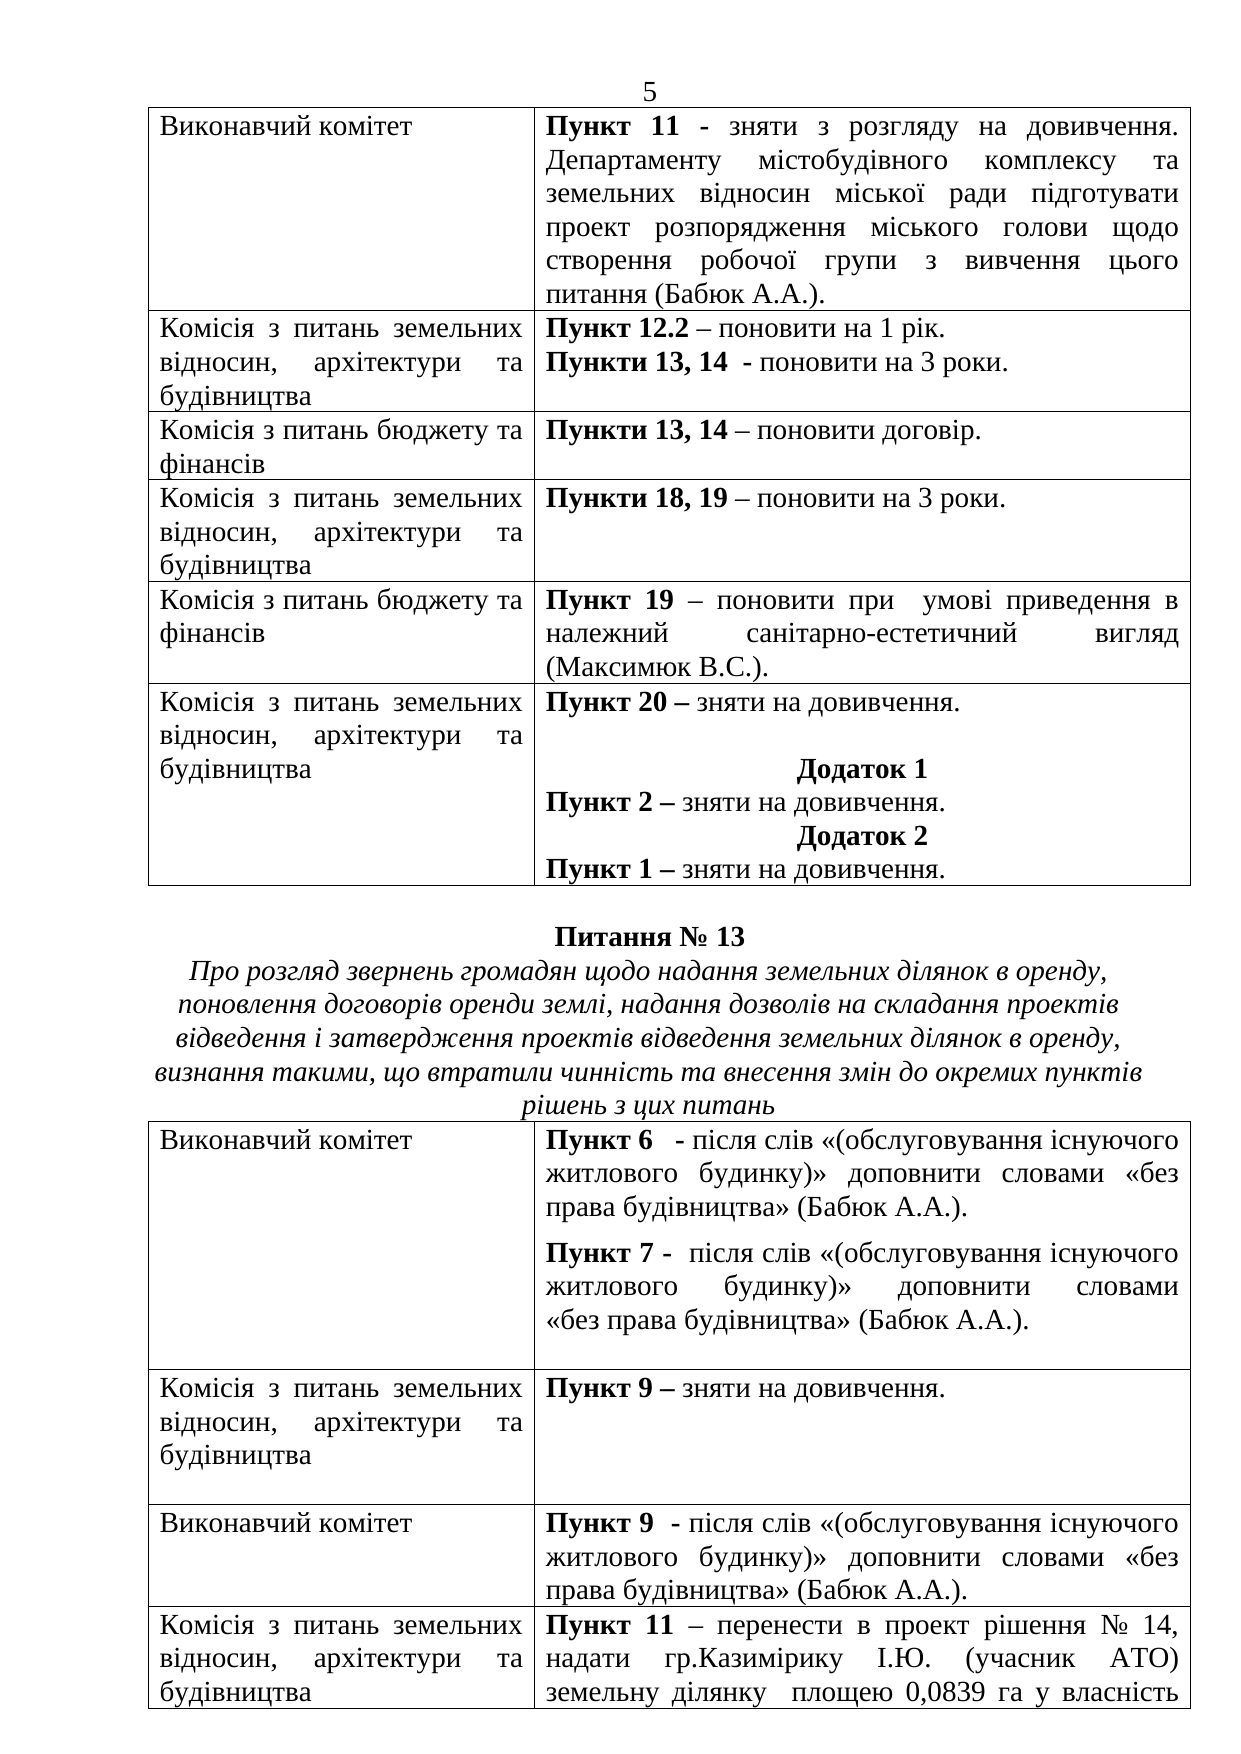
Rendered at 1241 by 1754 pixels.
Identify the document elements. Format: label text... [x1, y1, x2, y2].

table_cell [535, 1607, 1190, 1708]
table_cell Пункт 19 – поновити при умові приведення в належний санітарно-естетичний вигляд (Максимюк В.С.). [535, 582, 1190, 683]
table_cell Пункт 20 – зняти на довивчення. Додаток 1 Пункт 2 – зняти на довивчення. Додаток 2 Пункт 1 – зняти на довивчення. [535, 684, 1190, 885]
text Про розгляд звернень громадян щодо надання земельних ділянок в оренду, поновлення договорів оренди землі, надання дозволів на складання проектів відведення і затвердження проектів відведення земельних ділянок в оренду, визнання такими, що втратили чинність та внесення змін до окремих пунктів рішень з цих питань [148, 953, 522, 1121]
table_cell Комісія з питань земельних відносин, архітектури та будівництва [149, 311, 534, 411]
table_cell Комісія з питань бюджету та фінансів [149, 412, 534, 479]
table_header Пункт 6 - після слів «(обслуговування існуючого житлового будинку)» доповнити словами «без права будівництва» (Бабюк А.А.). Пункт 7 - після слів «(обслуговування існуючого житлового будинку)» доповнити словами «без права будівництва» (Бабюк А.А.). [535, 1122, 1190, 1369]
table_cell Виконавчий комітет [149, 108, 534, 309]
table_cell Комісія з питань земельних відносин, архітектури та будівництва [149, 684, 534, 885]
table_cell Пункти 13, 14 – поновити договір. [535, 412, 1190, 479]
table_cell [149, 1607, 534, 1708]
table_cell Пункт 9 - після слів «(обслуговування існуючого житлового будинку)» доповнити словами «без права будівництва» (Бабюк А.А.). [535, 1505, 1190, 1606]
table_cell Пункт 11 - зняти з розгляду на довивчення. Департаменту містобудівного комплексу та земельних відносин міської ради підготувати проект розпорядження міського голови щодо створення робочої групи з вивчення цього питання (Бабюк А.А.). [535, 108, 1190, 309]
table_cell Пункт 9 – зняти на довивчення. [535, 1370, 1190, 1504]
text Питання № 13 [148, 919, 1152, 953]
table_cell Виконавчий комітет [149, 1505, 534, 1606]
table_cell Пункти 18, 19 – поновити на 3 роки. [535, 480, 1190, 581]
table_cell Комісія з питань земельних відносин, архітектури та будівництва [149, 1370, 534, 1504]
text Про розгляд звернень громадян щодо надання земельних ділянок в оренду, поновлення договорів оренди землі, надання дозволів на складання проектів відведення і затвердження проектів відведення земельних ділянок в оренду, визнання такими, що втратили чинність та внесення змін до окремих пунктів рішень з цих питань [775, 953, 1152, 1121]
table_cell Пункт 12.2 – поновити на 1 рік. Пункти 13, 14 - поновити на 3 роки. [535, 311, 1190, 411]
table_cell Комісія з питань бюджету та фінансів [149, 582, 534, 683]
table_header Виконавчий комітет [149, 1122, 534, 1369]
table_cell Комісія з питань земельних відносин, архітектури та будівництва [149, 480, 534, 581]
